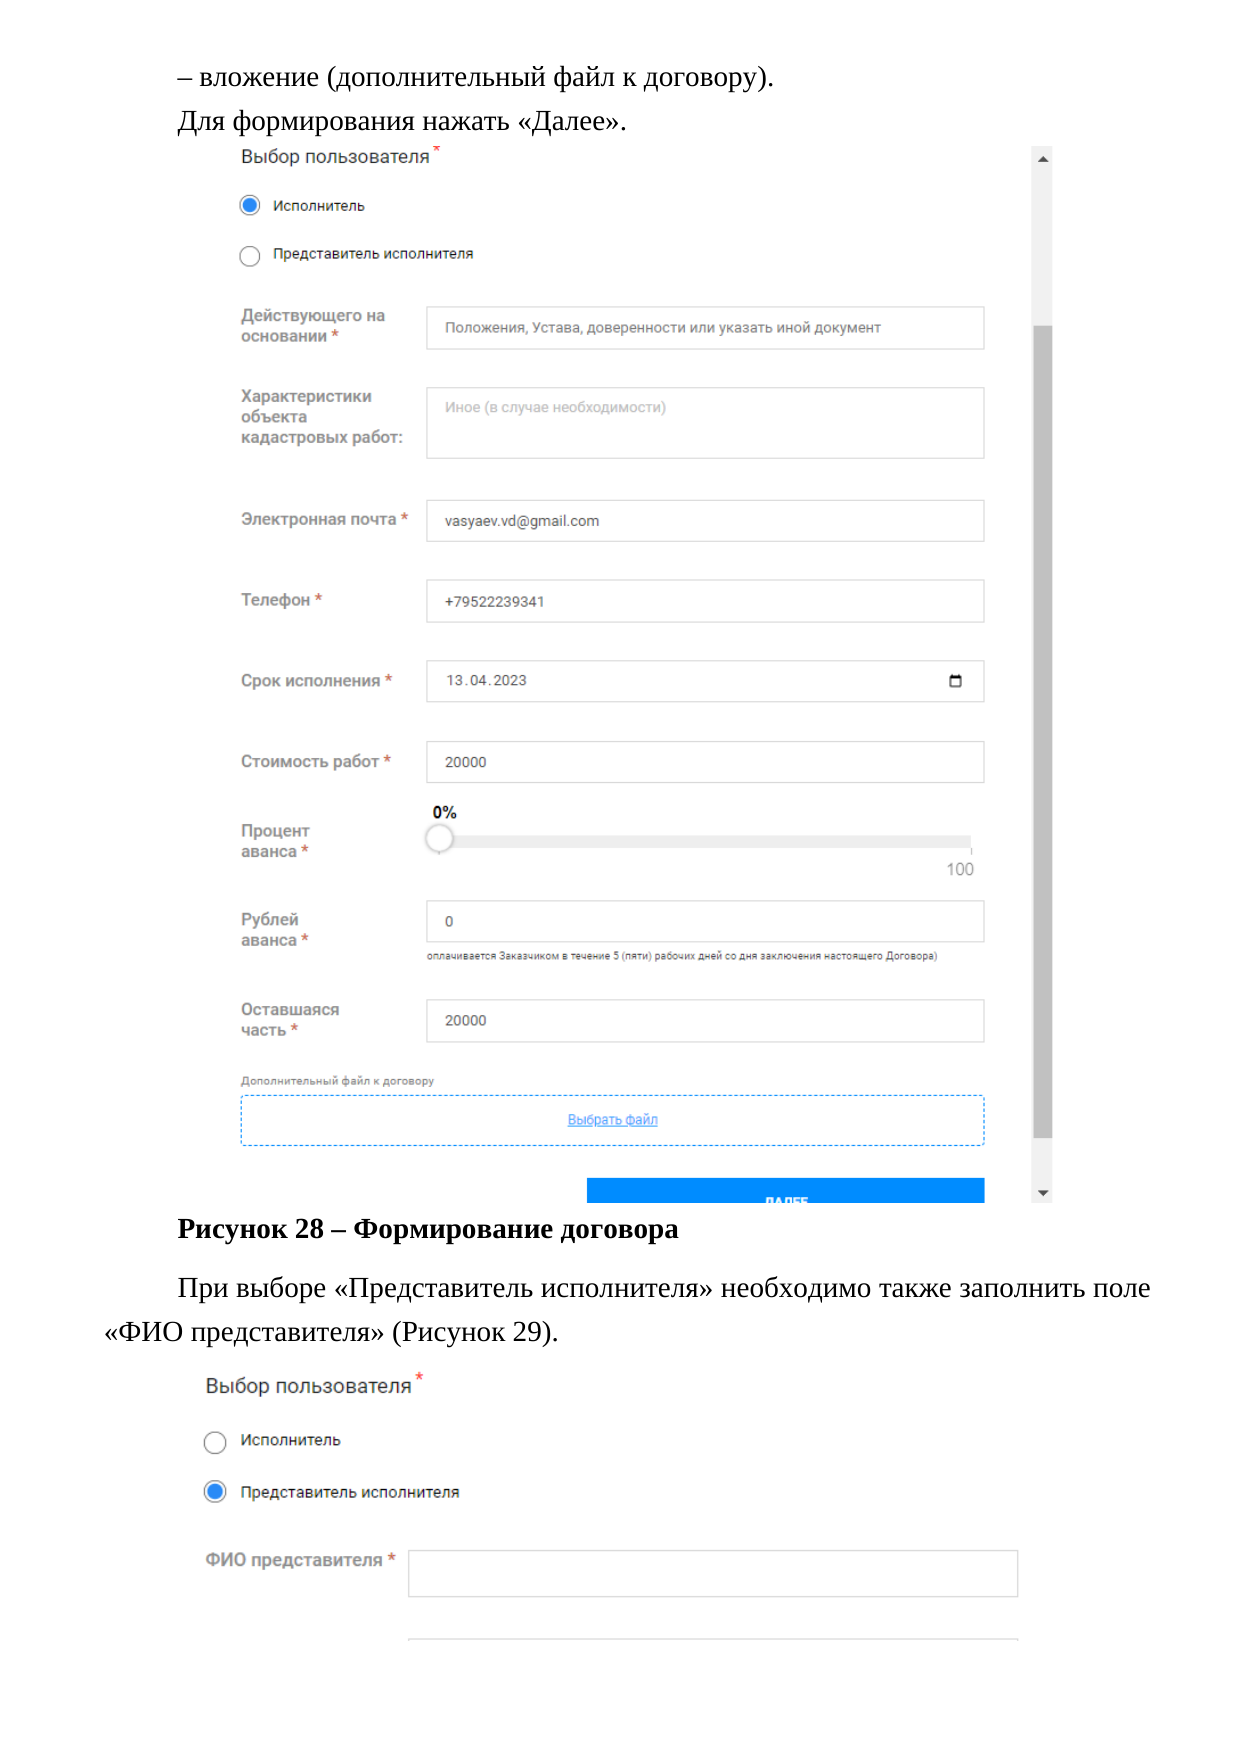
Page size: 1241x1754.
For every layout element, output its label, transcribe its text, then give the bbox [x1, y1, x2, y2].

text Рисунок 28 – Формирование договора [103, 1211, 1152, 1245]
text – вложение (дополнительный файл к договору). [177, 59, 1152, 93]
text При выборе «Представитель исполнителя» необходимо также заполнить поле «ФИО представителя» (Рисунок 29). [103, 1270, 1152, 1347]
picture [189, 1357, 1067, 1641]
text Для формирования нажать «Далее». [103, 103, 1152, 136]
picture [202, 146, 1053, 1203]
